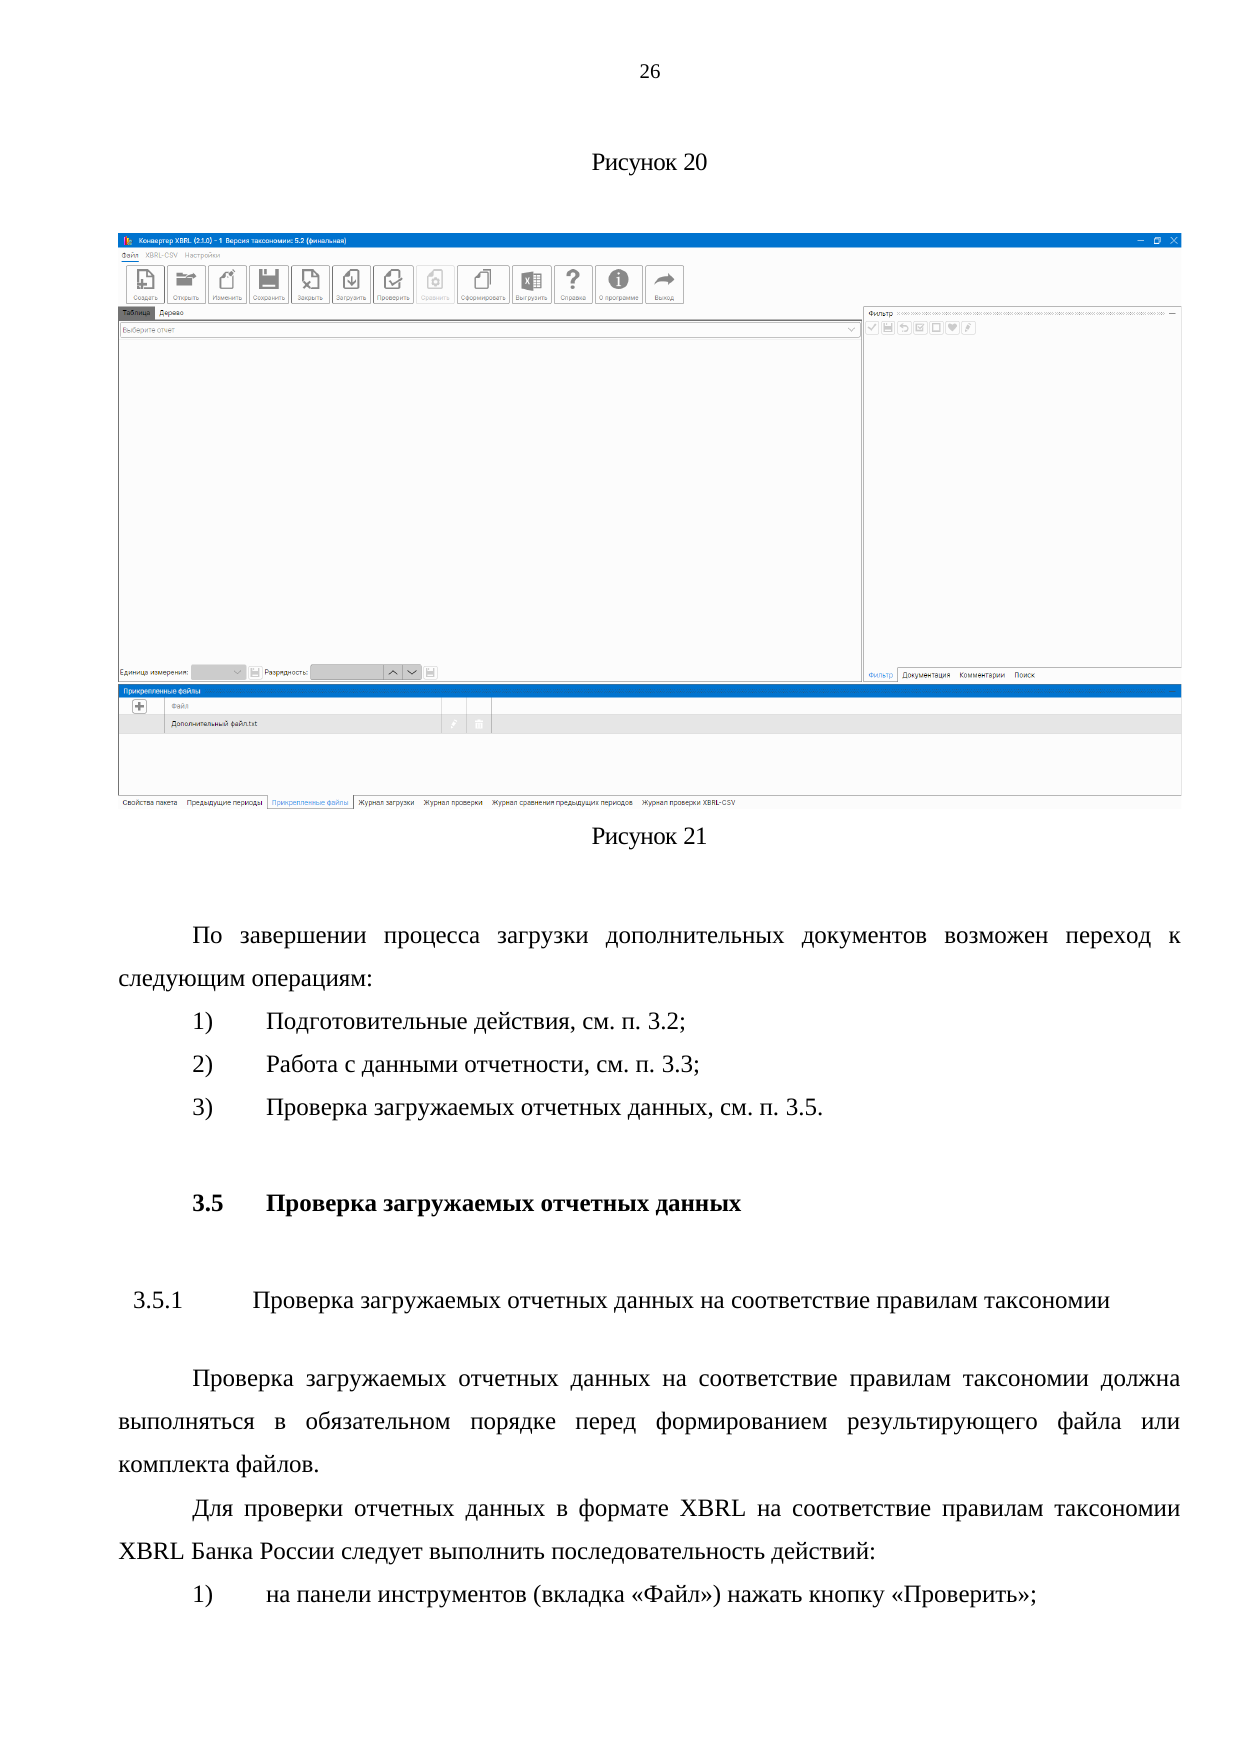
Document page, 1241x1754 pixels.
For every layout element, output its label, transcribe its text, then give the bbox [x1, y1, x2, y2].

text Рисунок 20 [118, 147, 1181, 176]
subtitle Проверка загружаемых отчетных данных [192, 1188, 1181, 1217]
picture [118, 233, 1182, 809]
list Проверка загружаемых отчетных данных, см. п. 3.5. [192, 1092, 1181, 1121]
list Проверка загружаемых отчетных данных на соответствие правилам таксономии [118, 1285, 1181, 1313]
text По завершении процесса загрузки дополнительных документов возможен переход к следующим операциям: [118, 920, 1181, 992]
text Для проверки отчетных данных в формате XBRL на соответствие правилам таксономии XBRL Банка России следует выполнить последовательность действий: [118, 1493, 1181, 1564]
list на панели инструментов (вкладка «Файл») нажать кнопку «Проверить»; [192, 1579, 1181, 1608]
list Работа с данными отчетности, см. п. 3.3; [192, 1049, 1181, 1078]
list Подготовительные действия, см. п. 3.2; [192, 1006, 1181, 1035]
text Проверка загружаемых отчетных данных на соответствие правилам таксономии должна выполняться в обязательном порядке перед формированием результирующего файла или комплекта файлов. [118, 1363, 1181, 1478]
text Рисунок 21 [118, 821, 1181, 850]
